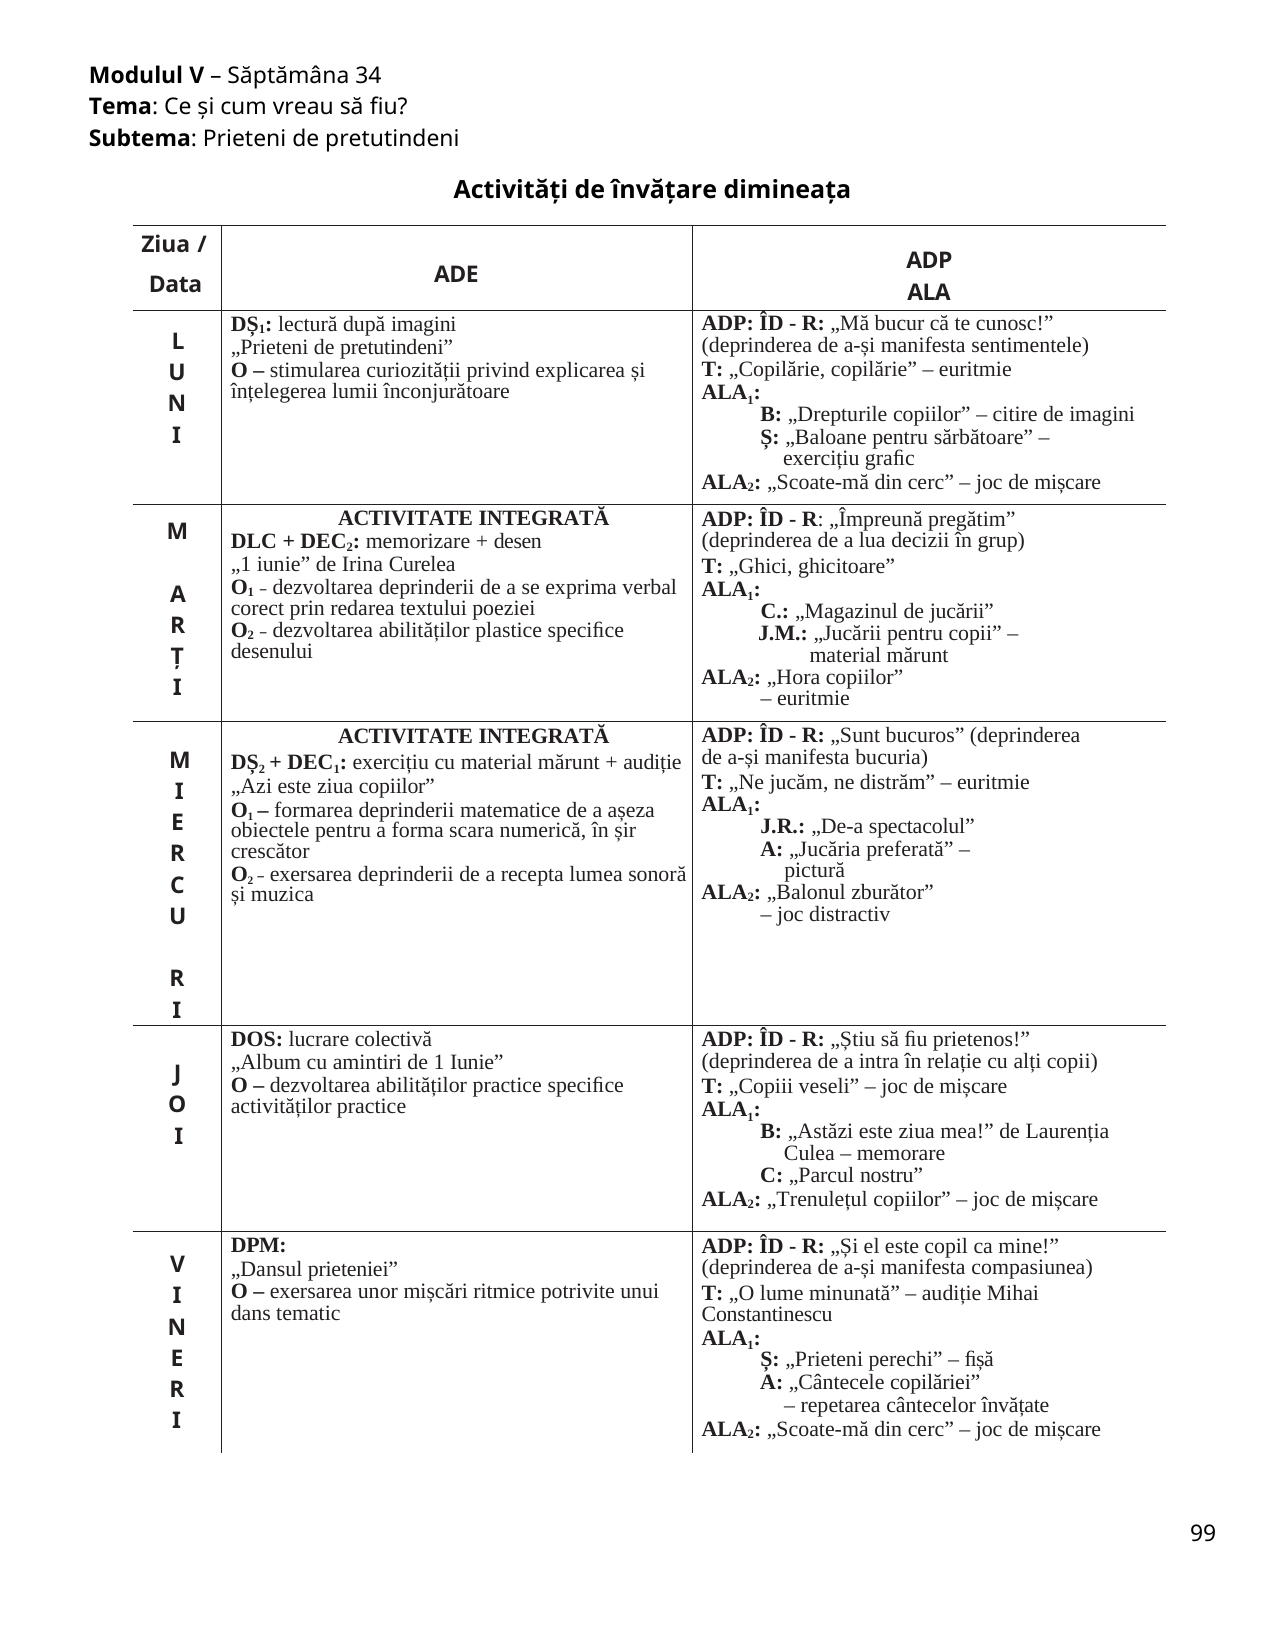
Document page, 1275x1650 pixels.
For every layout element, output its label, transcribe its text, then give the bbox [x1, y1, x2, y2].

table_header ADP ALA [693, 226, 1166, 310]
table_cell DPM: „Dansul prieteniei” O – exersarea unor mișcări ritmice potrivite unui dans tematic [222, 1232, 692, 1453]
table_cell M I E R C U R I [133, 722, 221, 1025]
text Tema: Ce și cum vreau să fiu? [89, 90, 1205, 122]
table_header ADE [222, 226, 692, 310]
table_cell L U N I [133, 311, 221, 504]
table_cell ADP: ÎD - R: „Sunt bucuros” (deprinderea de a-și manifesta bucuria) T: „Ne jucăm, ne distrăm” – euritmie ALA1: J.R.: „De-a spectacolul” A: „Jucăria preferată” – pictură ALA2: „Balonul zburător” – joc distractiv [693, 722, 1166, 1025]
text Subtema: Prieteni de pretutindeni [89, 122, 1216, 153]
table_cell V I N E R I [133, 1232, 221, 1453]
text Activități de învățare dimineața [89, 172, 1216, 206]
table_cell DOS: lucrare colectivă „Album cu amintiri de 1 Iunie” O – dezvoltarea abilităților practice speciﬁce activităților practice [222, 1026, 692, 1231]
table_cell J O I [133, 1026, 221, 1231]
table_cell ADP: ÎD - R: „Împreună pregătim” (deprinderea de a lua decizii în grup) T: „Ghici, ghicitoare” ALA1: C.: „Magazinul de jucării” J.M.: „Jucării pentru copii” – material mărunt ALA2: „Hora copiilor” – euritmie [693, 505, 1166, 721]
table_cell ADP: ÎD - R: „Știu să ﬁu prietenos!” (deprinderea de a intra în relație cu alți copii) T: „Copiii veseli” – joc de mișcare ALA1: B: „Astăzi este ziua mea!” de Laurenția Culea – memorare C: „Parcul nostru” ALA2: „Trenulețul copiilor” – joc de mișcare [693, 1026, 1166, 1231]
table_header Ziua / Data [133, 226, 221, 310]
text Modulul V – Săptămâna 34 [89, 59, 1205, 90]
table_cell ADP: ÎD - R: „Mă bucur că te cunosc!” (deprinderea de a-și manifesta sentimentele) T: „Copilărie, copilărie” – euritmie ALA1: B: „Drepturile copiilor” – citire de imagini Ș: „Baloane pentru sărbătoare” – exercițiu graﬁc ALA2: „Scoate-mă din cerc” – joc de mișcare [693, 311, 1166, 504]
table_cell M A R Ț I [133, 505, 221, 721]
table_cell ACTIVITATE INTEGRATĂ DLC + DEC2: memorizare + desen „1 iunie” de Irina Curelea O1 ˗ dezvoltarea deprinderii de a se exprima verbal corect prin redarea textului poeziei O2 ˗ dezvoltarea abilităților plastice speciﬁce desenului [222, 505, 692, 721]
table_cell ACTIVITATE INTEGRATĂ DȘ2 + DEC1: exercițiu cu material mărunt + audiție „Azi este ziua copiilor” O1 – formarea deprinderii matematice de a așeza obiectele pentru a forma scara numerică, în șir crescător O2 ˗ exersarea deprinderii de a recepta lumea sonoră și muzica [222, 722, 692, 1025]
table_cell ADP: ÎD - R: „Și el este copil ca mine!” (deprinderea de a-și manifesta compasiunea) T: „O lume minunată” – audiție Mihai Constantinescu ALA1: Ș: „Prieteni perechi” – ﬁșă A: „Cântecele copilăriei” – repetarea cântecelor învățate ALA2: „Scoate-mă din cerc” – joc de mișcare [693, 1232, 1166, 1453]
table_cell DȘ1: lectură după imagini „Prieteni de pretutindeni” O – stimularea curiozității privind explicarea și înțelegerea lumii înconjurătoare [222, 311, 692, 504]
